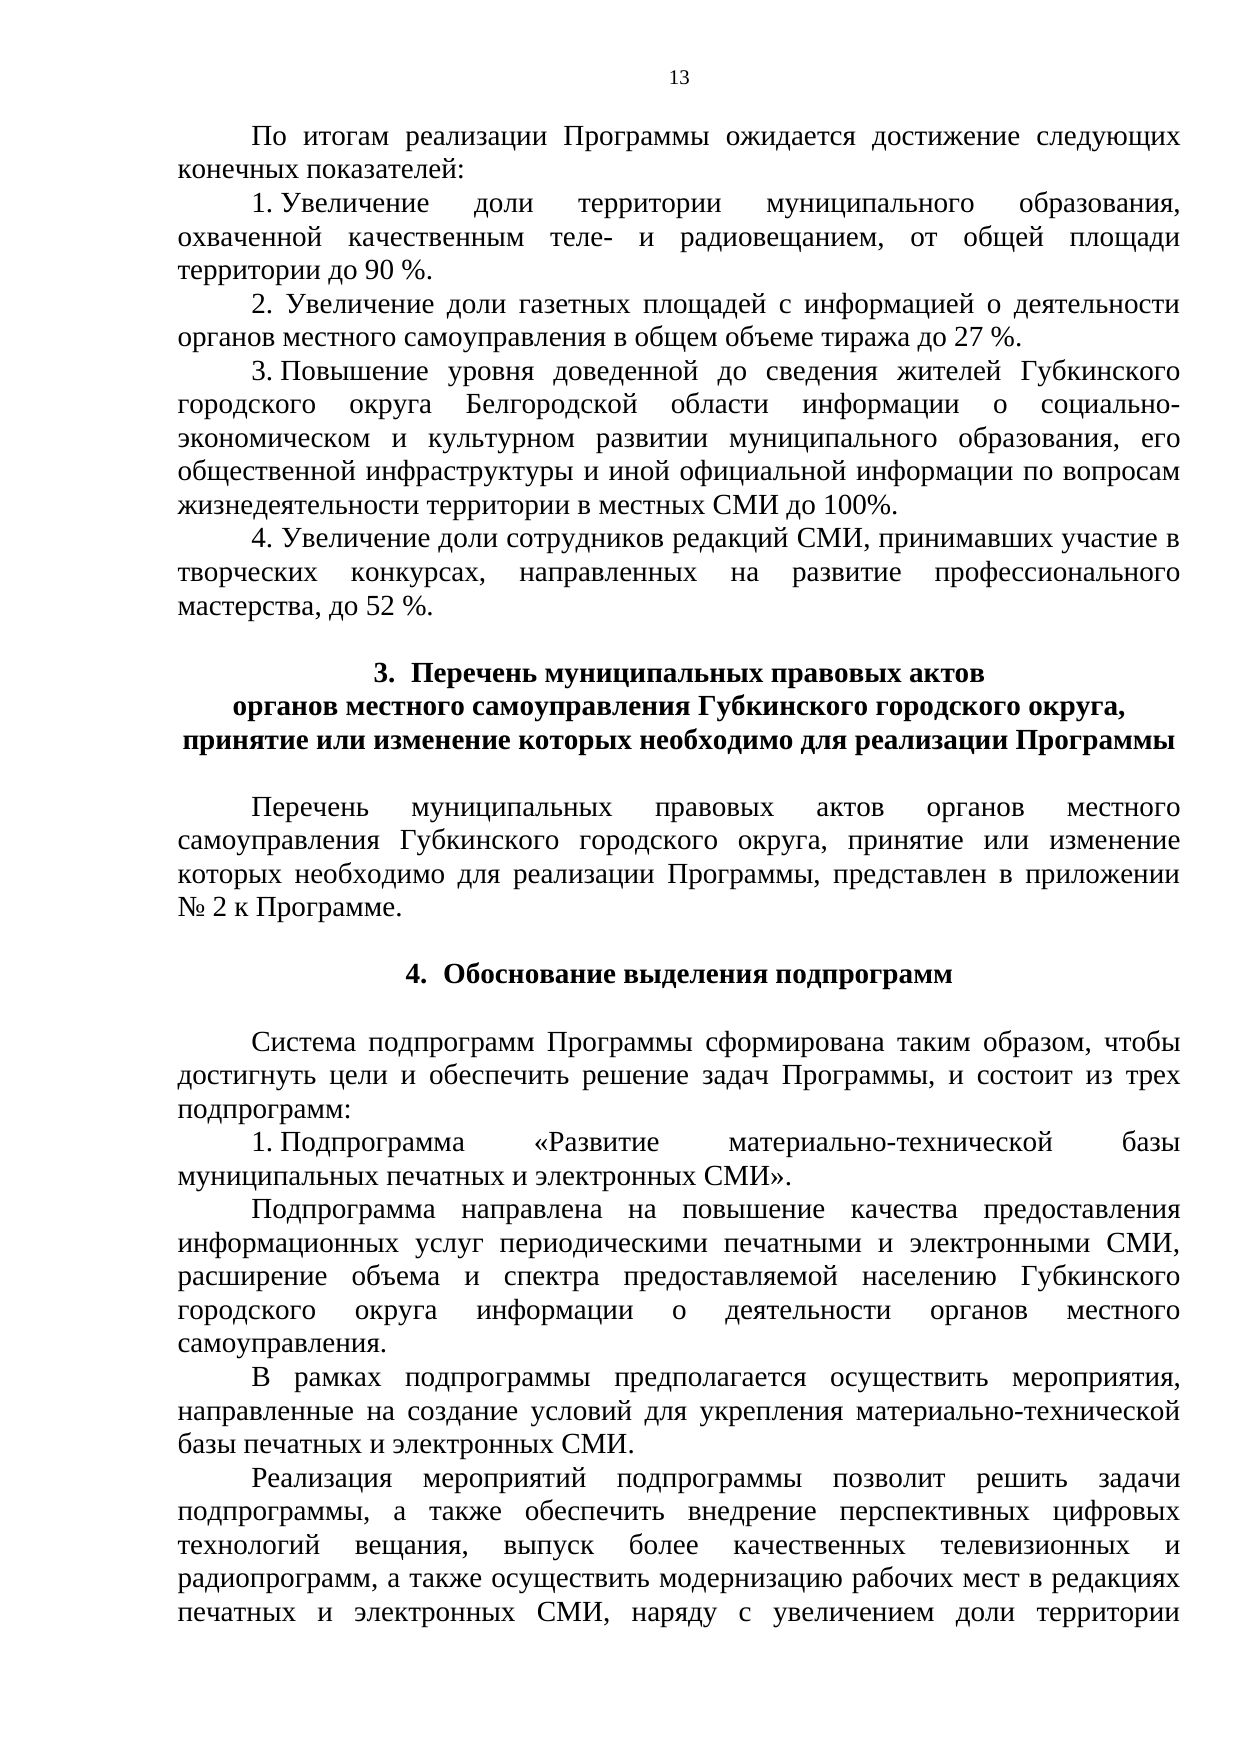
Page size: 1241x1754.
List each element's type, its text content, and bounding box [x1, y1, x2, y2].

text В рамках подпрограммы предполагается осуществить мероприятия, направленные на создание условий для укрепления материально-технической базы печатных и электронных СМИ. [177, 1359, 1181, 1460]
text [177, 1460, 1181, 1627]
text Перечень муниципальных правовых актов органов местного самоуправления Губкинского городского округа, принятие или изменение которых необходимо для реализации Программы, представлен в приложении № 2 к Программе. [177, 789, 1181, 923]
text 1. Увеличение доли территории муниципального образования, охваченной качественным теле- и радиовещанием, от общей площади территории до 90 %. [177, 185, 1181, 286]
text 1. Подпрограмма «Развитие материально-технической базы муниципальных печатных и электронных СМИ». [177, 1124, 1181, 1191]
list Обоснование выделения подпрограмм [177, 957, 1181, 990]
text 4. Увеличение доли сотрудников редакций СМИ, принимавших участие в творческих конкурсах, направленных на развитие профессионального мастерства, до 52 %. [177, 521, 1181, 621]
text Подпрограмма направлена на повышение качества предоставления информационных услуг периодическими печатными и электронными СМИ, расширение объема и спектра предоставляемой населению Губкинского городского округа информации о деятельности органов местного самоуправления. [177, 1191, 1181, 1359]
text 2. Увеличение доли газетных площадей с информацией о деятельности органов местного самоуправления в общем объеме тиража до 27 %. [177, 286, 1181, 353]
text органов местного самоуправления Губкинского городского округа, принятие или изменение которых необходимо для реализации Программы [177, 688, 1181, 755]
text По итогам реализации Программы ожидается достижение следующих конечных показателей: [177, 118, 1181, 185]
text Система подпрограмм Программы сформирована таким образом, чтобы достигнуть цели и обеспечить решение задач Программы, и состоит из трех подпрограмм: [177, 1024, 1181, 1124]
list Перечень муниципальных правовых актов [177, 655, 1181, 688]
text 3. Повышение уровня доведенной до сведения жителей Губкинского городского округа Белгородской области информации о социально-экономическом и культурном развитии муниципального образования, его общественной инфраструктуры и иной официальной информации по вопросам жизнедеятельности территории в местных СМИ до 100%. [177, 353, 1181, 521]
